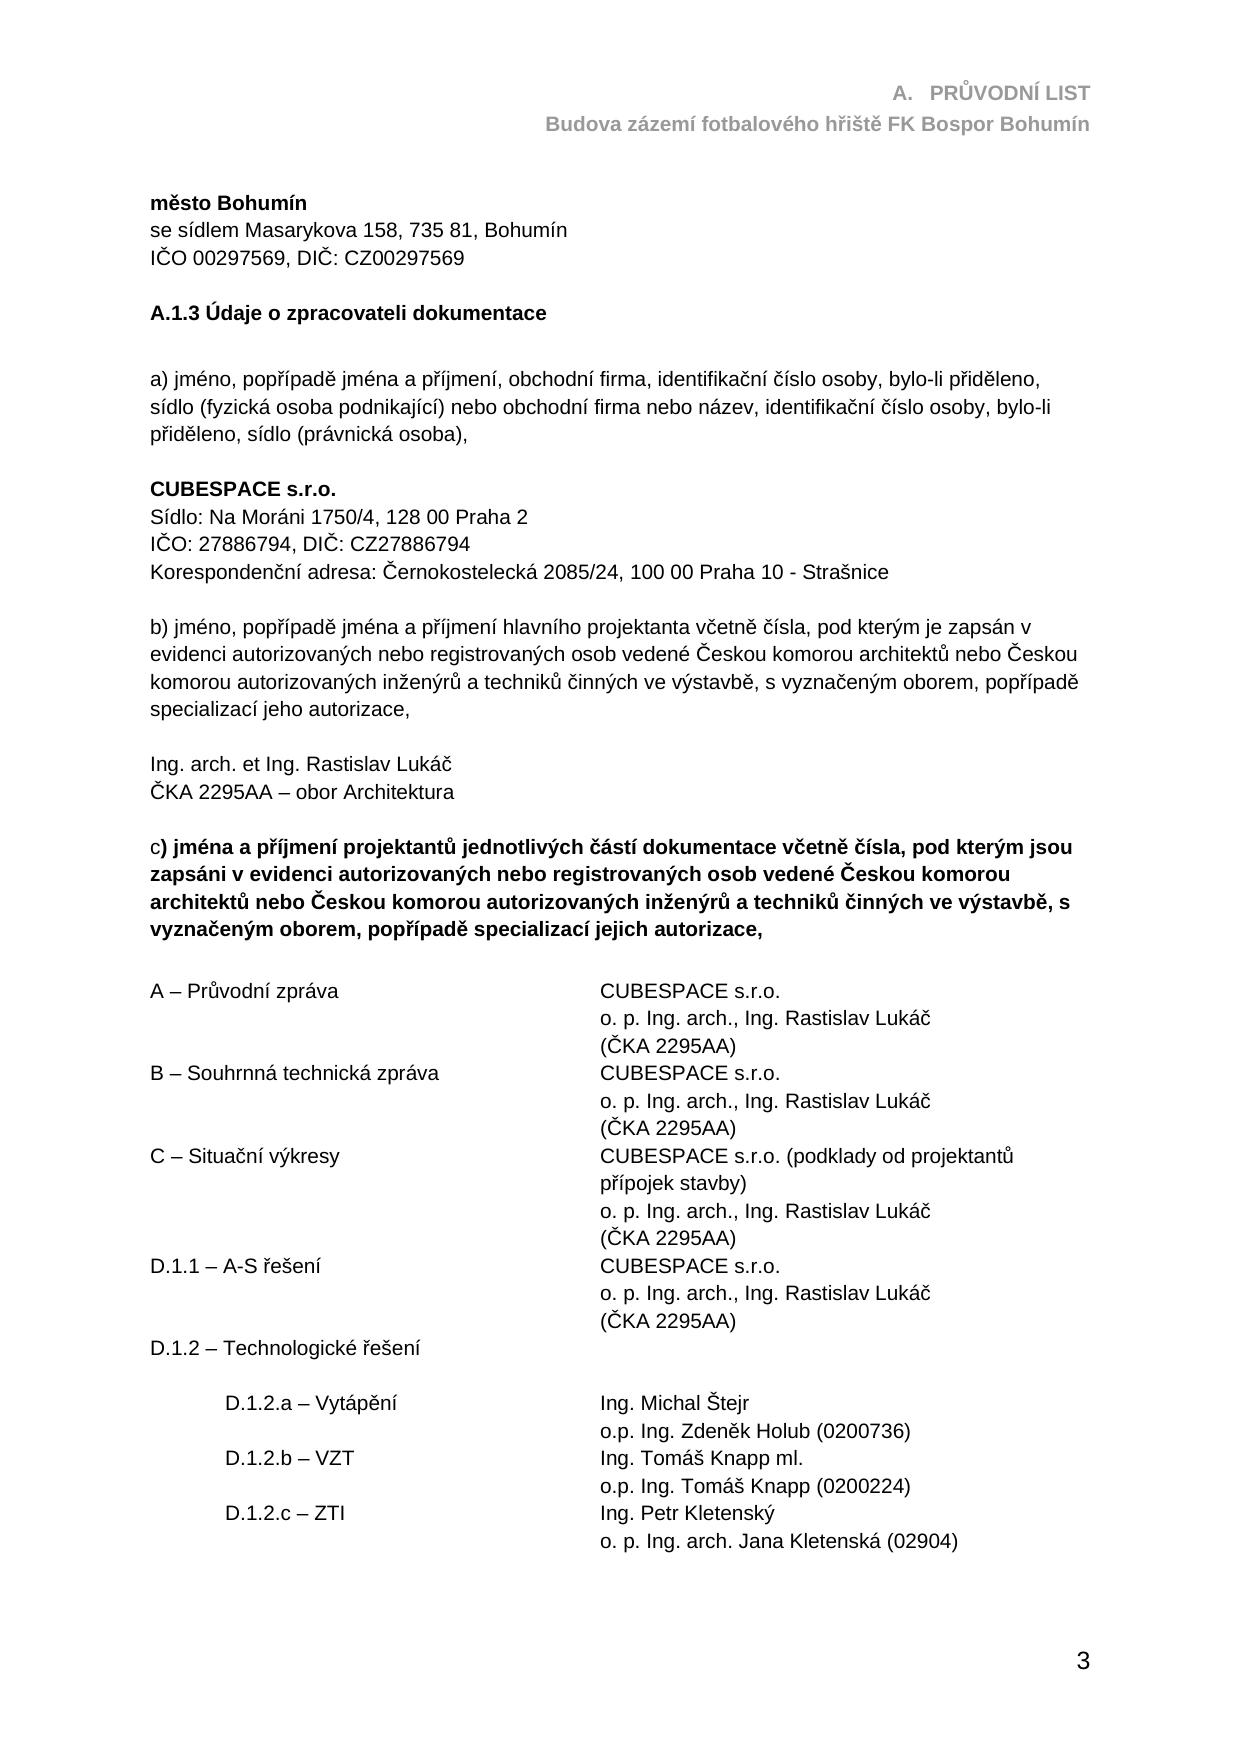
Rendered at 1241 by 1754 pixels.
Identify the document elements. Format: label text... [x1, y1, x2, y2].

text zapsáni v evidenci autorizovaných nebo registrovaných osob vedené Českou komorou [150, 862, 1090, 886]
text CUBESPACE s.r.o. Sídlo: Na Moráni 1750/4, 128 00 Praha 2 [150, 477, 1090, 529]
text se sídlem Masarykova 158, 735 81, Bohumín [150, 218, 1090, 242]
text IČO 00297569, DIČ: CZ00297569 [150, 245, 1090, 269]
text (ČKA 2295AA) [150, 1308, 1090, 1332]
text D.1.2.c – ZTI Ing. Petr Kletenský [225, 1501, 1090, 1525]
text D.1.1 – A-S řešení CUBESPACE s.r.o. [150, 1253, 1090, 1277]
text vyznačeným oborem, popřípadě specializací jejich autorizace, [150, 917, 1090, 974]
text A – Průvodní zpráva CUBESPACE s.r.o. [150, 978, 1090, 1002]
text o. p. Ing. arch. Jana Kletenská (02904) [225, 1528, 1090, 1552]
text (ČKA 2295AA) [150, 1033, 1090, 1057]
text C – Situační výkresy CUBESPACE s.r.o. (podklady od projektantů přípojek stavby) [150, 1143, 1090, 1195]
text IČO: 27886794, DIČ: CZ27886794 Korespondenční adresa: Černokostelecká 2085/24, 100 00 Praha 10 - Strašnice [150, 532, 1090, 584]
text D.1.2.b – VZT Ing. Tomáš Knapp ml. [225, 1446, 1090, 1470]
text o. p. Ing. arch., Ing. Rastislav Lukáč [150, 1088, 1090, 1112]
text D.1.2 – Technologické řešení [150, 1336, 1090, 1360]
text c) jména a příjmení projektantů jednotlivých částí dokumentace včetně čísla, pod kterým jsou [150, 835, 1090, 859]
subtitle A.1.3 Údaje o zpracovateli dokumentace [150, 300, 1090, 362]
text o.p. Ing. Zdeněk Holub (0200736) [225, 1418, 1090, 1442]
text D.1.2.a – Vytápění Ing. Michal Štejr [225, 1391, 1090, 1415]
text B – Souhrnná technická zpráva CUBESPACE s.r.o. [150, 1061, 1090, 1085]
text (ČKA 2295AA) [150, 1116, 1090, 1140]
text (ČKA 2295AA) [150, 1226, 1090, 1250]
text město Bohumín [150, 190, 1090, 214]
text Ing. arch. et Ing. Rastislav Lukáč ČKA 2295AA – obor Architektura [150, 725, 1090, 804]
text a) jméno, popřípadě jména a příjmení, obchodní firma, identifikační číslo osoby, bylo-li přiděleno, sídlo (fyzická osoba podnikající) nebo obchodní firma nebo název, identifikační číslo osoby, bylo-li přiděleno, sídlo (právnická osoba), [150, 367, 1090, 446]
text o. p. Ing. arch., Ing. Rastislav Lukáč [150, 1198, 1090, 1222]
text o.p. Ing. Tomáš Knapp (0200224) [225, 1473, 1090, 1497]
text architektů nebo Českou komorou autorizovaných inženýrů a techniků činných ve výstavbě, s [150, 890, 1090, 914]
text o. p. Ing. arch., Ing. Rastislav Lukáč [150, 1281, 1090, 1305]
text o. p. Ing. arch., Ing. Rastislav Lukáč [150, 1006, 1090, 1030]
text b) jméno, popřípadě jména a příjmení hlavního projektanta včetně čísla, pod kterým je zapsán v evidenci autorizovaných nebo registrovaných osob vedené Českou komorou architektů nebo Českou komorou autorizovaných inženýrů a techniků činných ve výstavbě, s vyznačeným oborem, popřípadě specializací jeho autorizace, [150, 615, 1090, 721]
